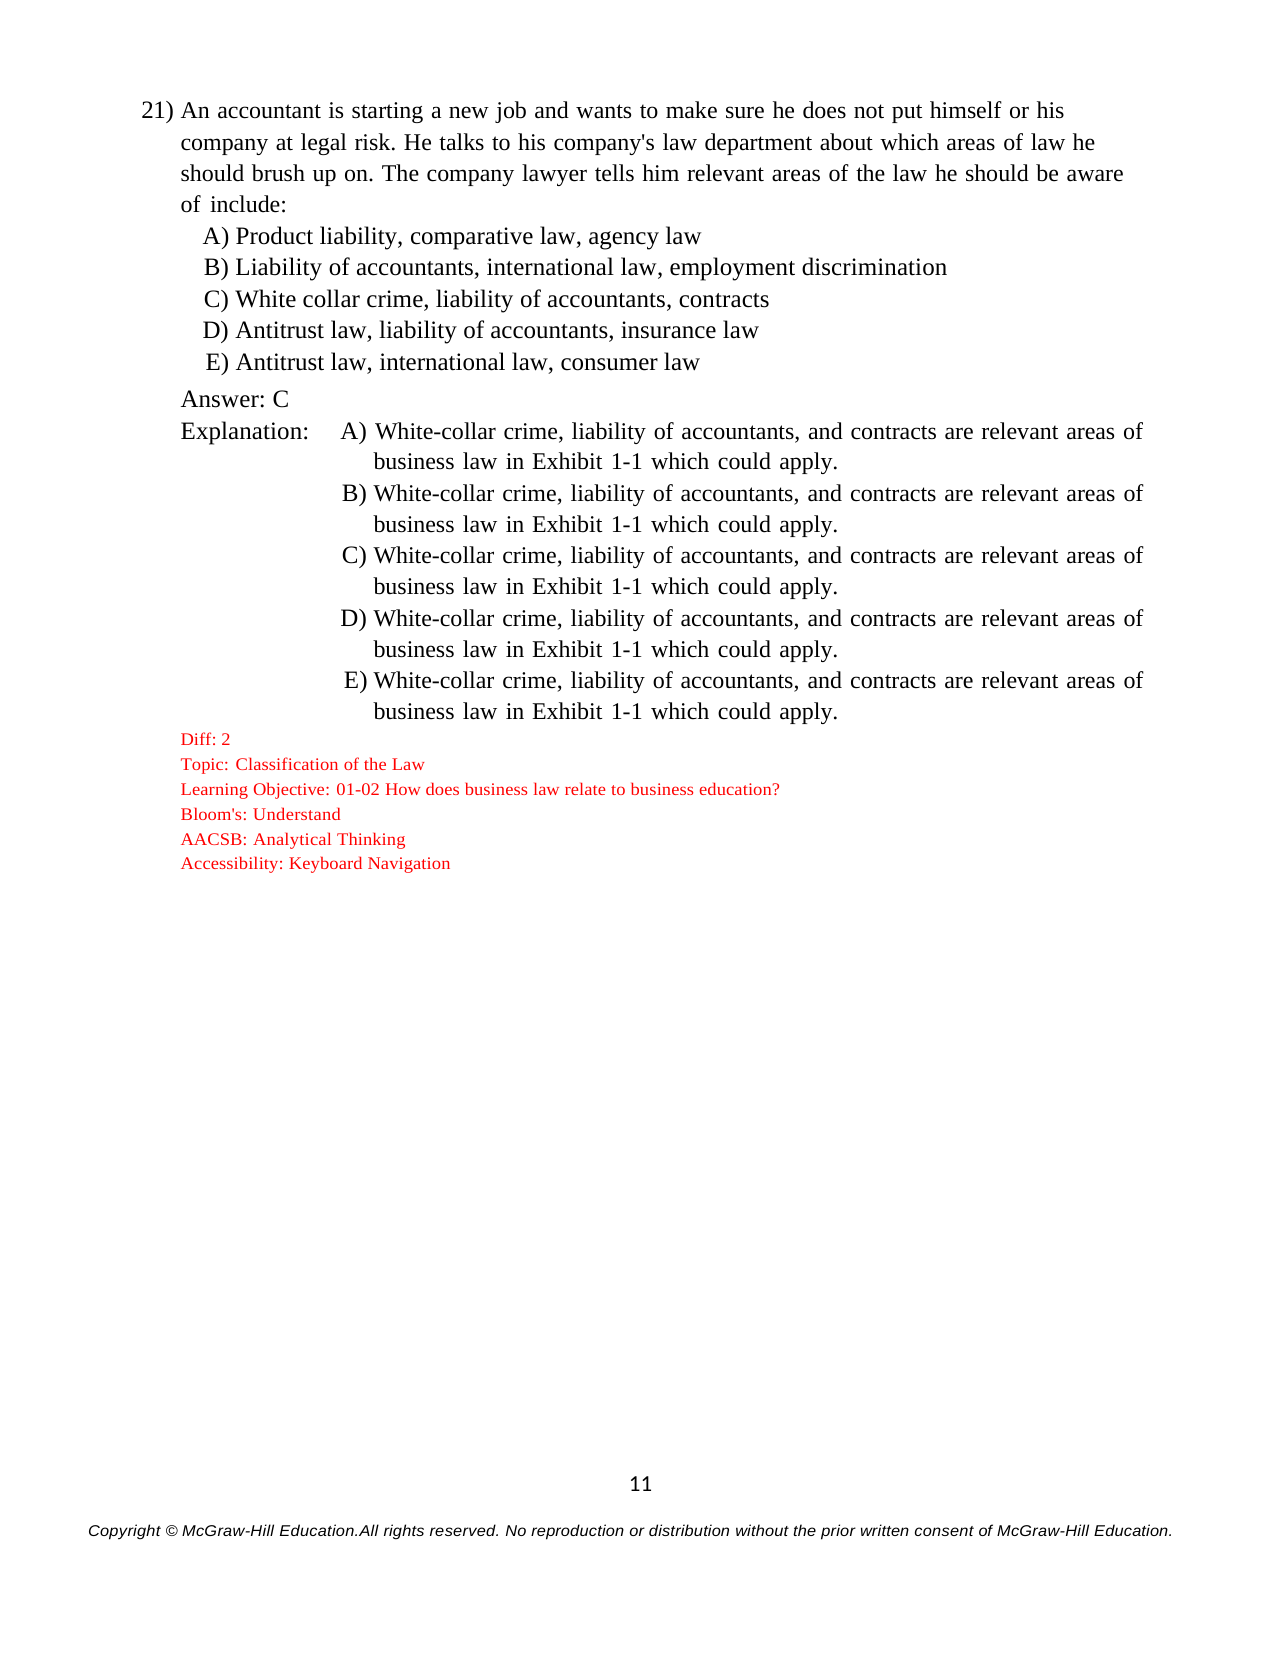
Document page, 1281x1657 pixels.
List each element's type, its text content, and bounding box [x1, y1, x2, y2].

list An accountant is starting a new job and wants to make sure he does not put himself or his company at legal risk. He talks to his company's law department about which areas of law he should brush up on. The company lawyer tells him relevant areas of the law he should be aware of include: [141, 96, 1138, 218]
text Topic: Classification of the Law [180, 754, 1148, 774]
list White-collar crime, liability of accountants, and contracts are relevant areas of business law in Exhibit 1-1 which could apply. [340, 603, 1158, 662]
list White-collar crime, liability of accountants, and contracts are relevant areas of business law in Exhibit 1-1 which could apply. [342, 540, 1158, 600]
text business law in Exhibit 1-1 which could apply. [373, 447, 1148, 475]
list White-collar crime, liability of accountants, and contracts are relevant areas of business law in Exhibit 1-1 which could apply. [343, 665, 1158, 725]
text Explanation: A) White-collar crime, liability of accountants, and contracts are relevant areas of [180, 421, 1203, 444]
list White-collar crime, liability of accountants, and contracts are relevant areas of business law in Exhibit 1-1 which could apply. [342, 478, 1158, 537]
subtitle Product liability, comparative law, agency law [180, 221, 1203, 250]
list Antitrust law, liability of accountants, insurance law [202, 315, 1203, 344]
text Diff: 2 [180, 729, 1148, 749]
text AACSB: Analytical Thinking Accessibility: Keyboard Navigation [180, 828, 462, 873]
list White collar crime, liability of accountants, contracts [204, 284, 1203, 313]
text Learning Objective: 01-02 How does business law relate to business education? Bloom's: Understand [180, 779, 788, 824]
list Liability of accountants, international law, employment discrimination [204, 252, 1203, 281]
list Antitrust law, international law, consumer law Answer: C [180, 347, 702, 413]
